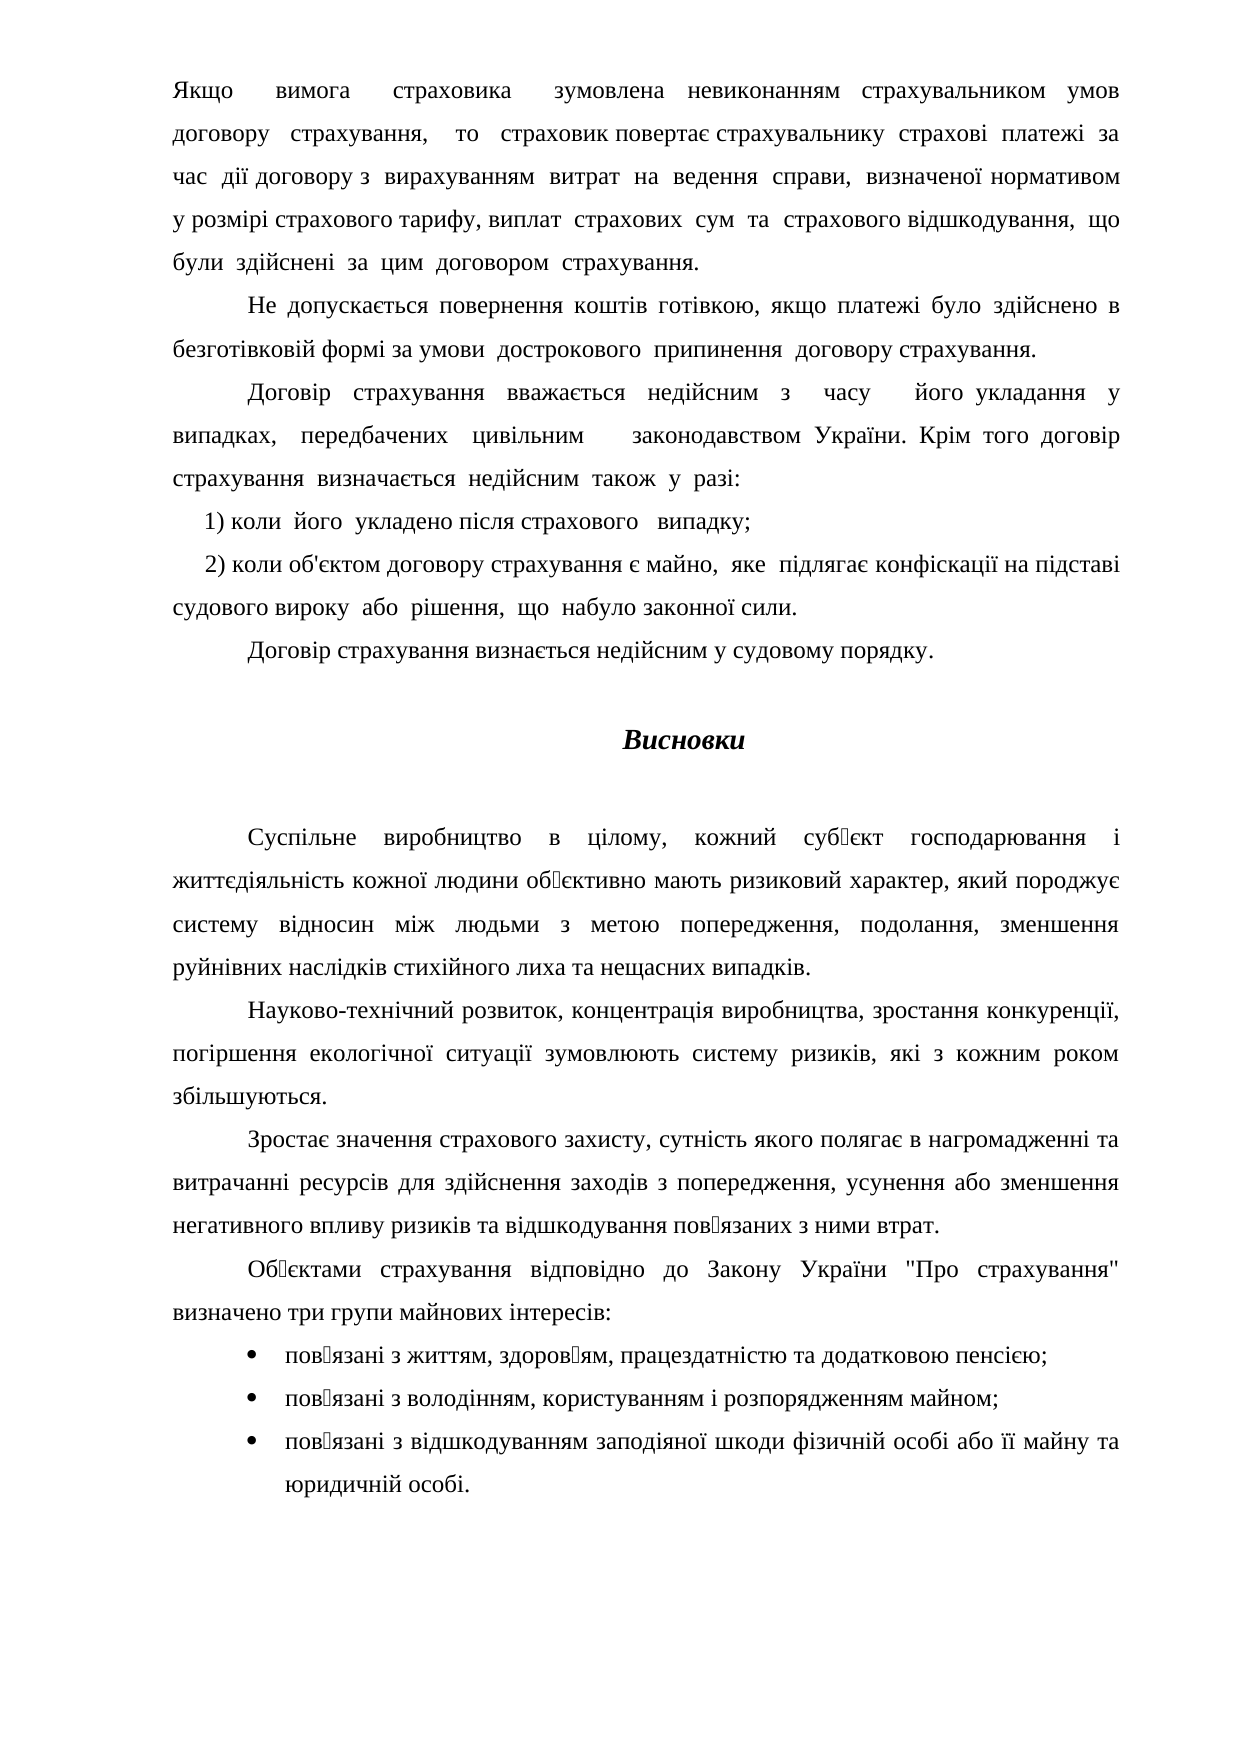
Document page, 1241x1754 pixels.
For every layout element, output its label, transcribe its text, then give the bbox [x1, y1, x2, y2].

list повязані з володінням, користуванням і розпорядженням майном; [247, 1383, 1120, 1412]
text Не допускається повернення коштів готівкою, якщо платежі було здійснено в безготівковій формі за умови дострокового припинення договору страхування. [172, 291, 1120, 362]
list повязані з відшкодуванням заподіяної шкоди фізичній особі або її майну та юридичній особі. [247, 1426, 1120, 1498]
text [172, 75, 1120, 276]
text 2) коли об'єктом договору страхування є майно, яке підлягає конфіскації на підставі судового вироку або рішення, що набуло законної сили. [172, 549, 1120, 621]
list повязані з життям, здоровям, працездатністю та додатковою пенсією; [247, 1340, 1120, 1369]
text Договір страхування визнається недійсним у судовому порядку. [172, 636, 1120, 664]
text Зростає значення страхового захисту, сутність якого полягає в нагромадженні та витрачанні ресурсів для здійснення заходів з попередження, усунення або зменшення негативного впливу ризиків та відшкодування повязаних з ними втрат. [172, 1124, 1120, 1239]
text Висновки [172, 722, 1120, 755]
text Обєктами страхування відповідно до Закону України "Про страхування" визначено три групи майнових інтересів: [172, 1254, 1120, 1326]
text Науково-технічний розвиток, концентрація виробництва, зростання конкуренції, погіршення екологічної ситуації зумовлюють систему ризиків, які з кожним роком збільшуються. [172, 995, 1120, 1110]
text Договір страхування вважається недійсним з часу його укладання у випадках, передбачених цивільним законодавством України. Крім того договір страхування визначається недійсним також у разі: [172, 377, 1120, 492]
text 1) коли його укладено після страхового випадку; [172, 506, 1120, 535]
text Суспільне виробництво в цілому, кожний субєкт господарювання і життєдіяльність кожної людини обєктивно мають ризиковий характер, який породжує систему відносин між людьми з метою попередження, подолання, зменшення руйнівних наслідків стихійного лиха та нещасних випадків. [172, 822, 1120, 981]
